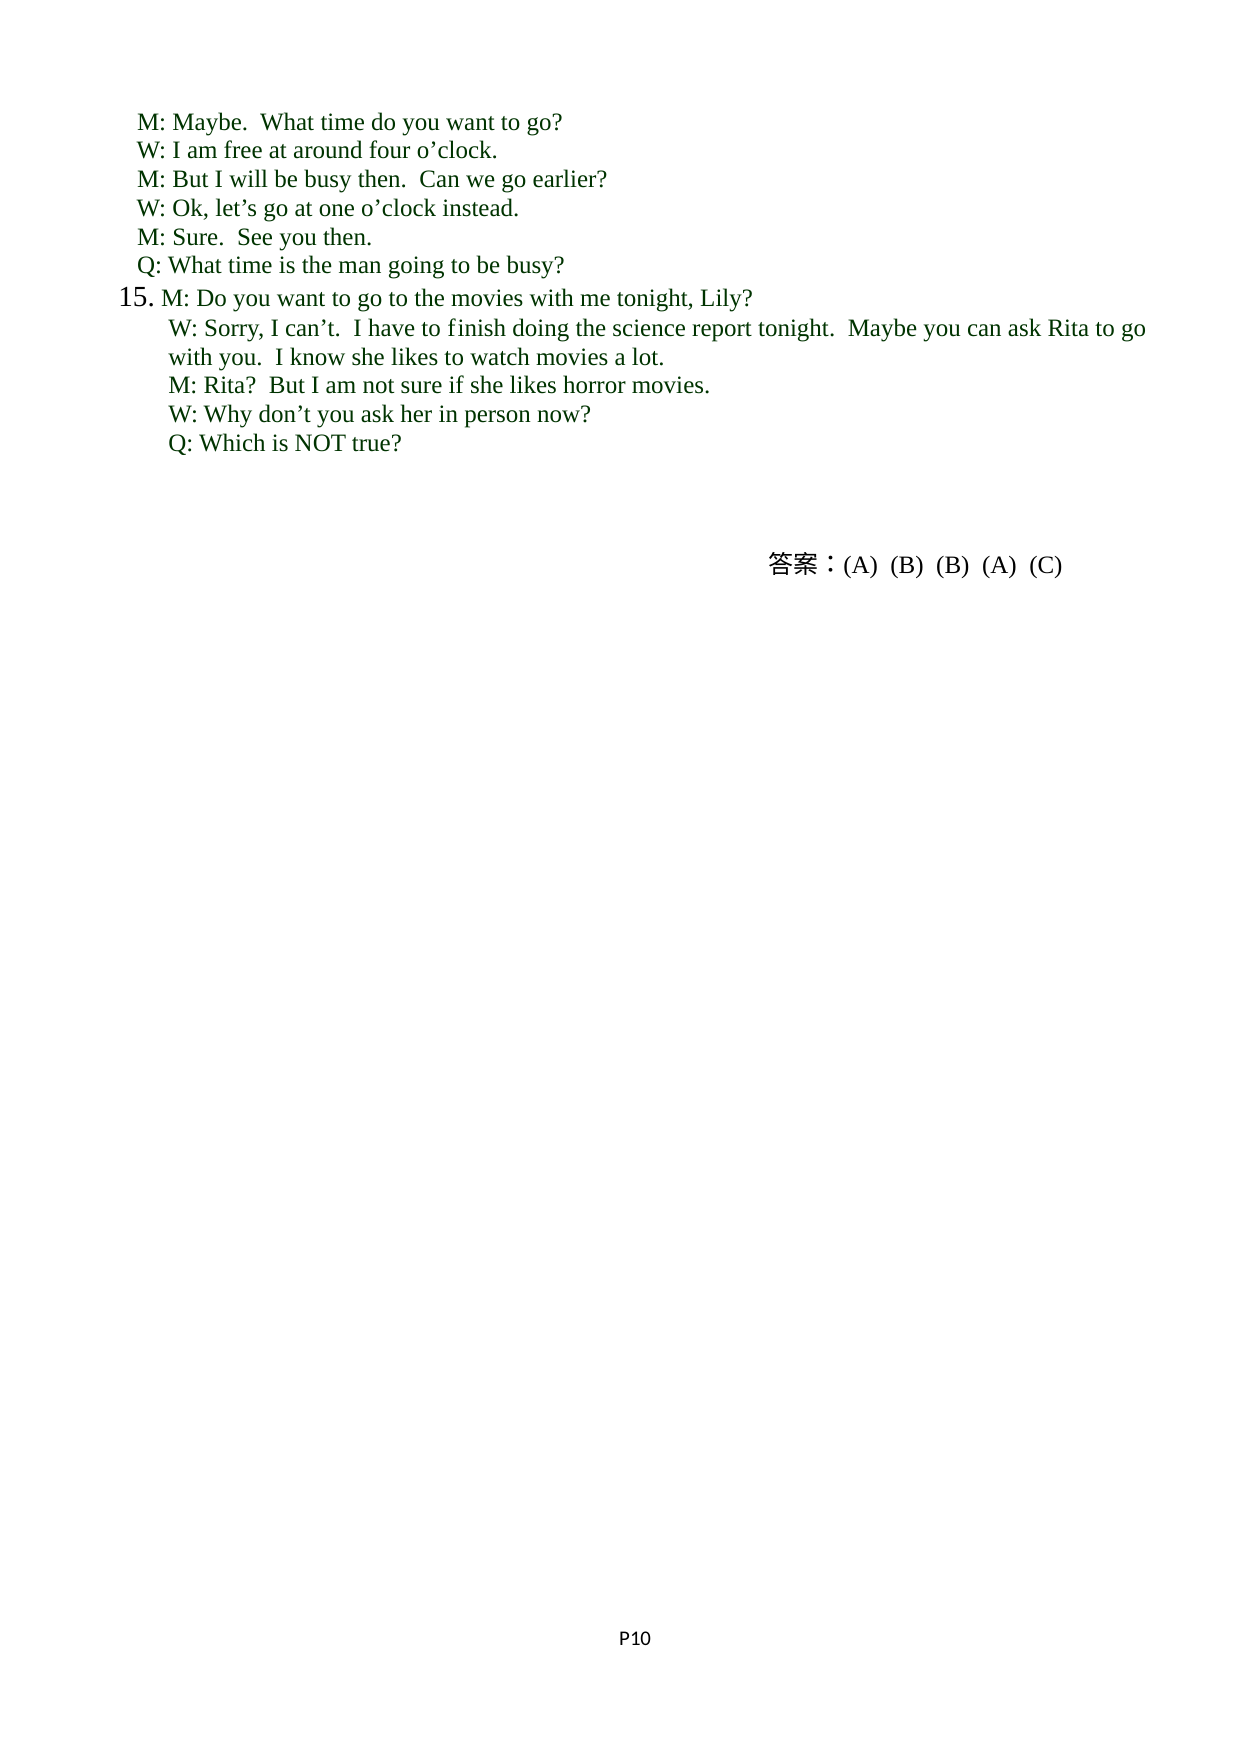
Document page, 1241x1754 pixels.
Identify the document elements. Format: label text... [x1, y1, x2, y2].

text M: But I will be busy then. Can we go earlier? [118, 164, 1152, 193]
text with you. I know she likes to watch movies a lot. [118, 342, 1152, 370]
text M: Sure. See you then. [118, 222, 1152, 251]
text 答案：(A) (B) (B) (A) (C) [718, 545, 1152, 581]
text M: Maybe. What time do you want to go? [118, 107, 1152, 136]
text Q: What time is the man going to be busy? [118, 251, 1152, 279]
text W: Sorry, I can’t. I have to finish doing the science report tonight. Maybe you can ask Rita to go [118, 313, 1152, 342]
text Q: Which is NOT true? [118, 428, 1152, 457]
text W: I am free at around four o’clock. [118, 136, 1152, 164]
text M: Rita? But I am not sure if she likes horror movies. [118, 370, 1152, 399]
text 15. M: Do you want to go to the movies with me tonight, Lily? [118, 279, 1152, 313]
text W: Ok, let’s go at one o’clock instead. [118, 193, 1152, 222]
text W: Why don’t you ask her in person now? [118, 399, 1152, 428]
